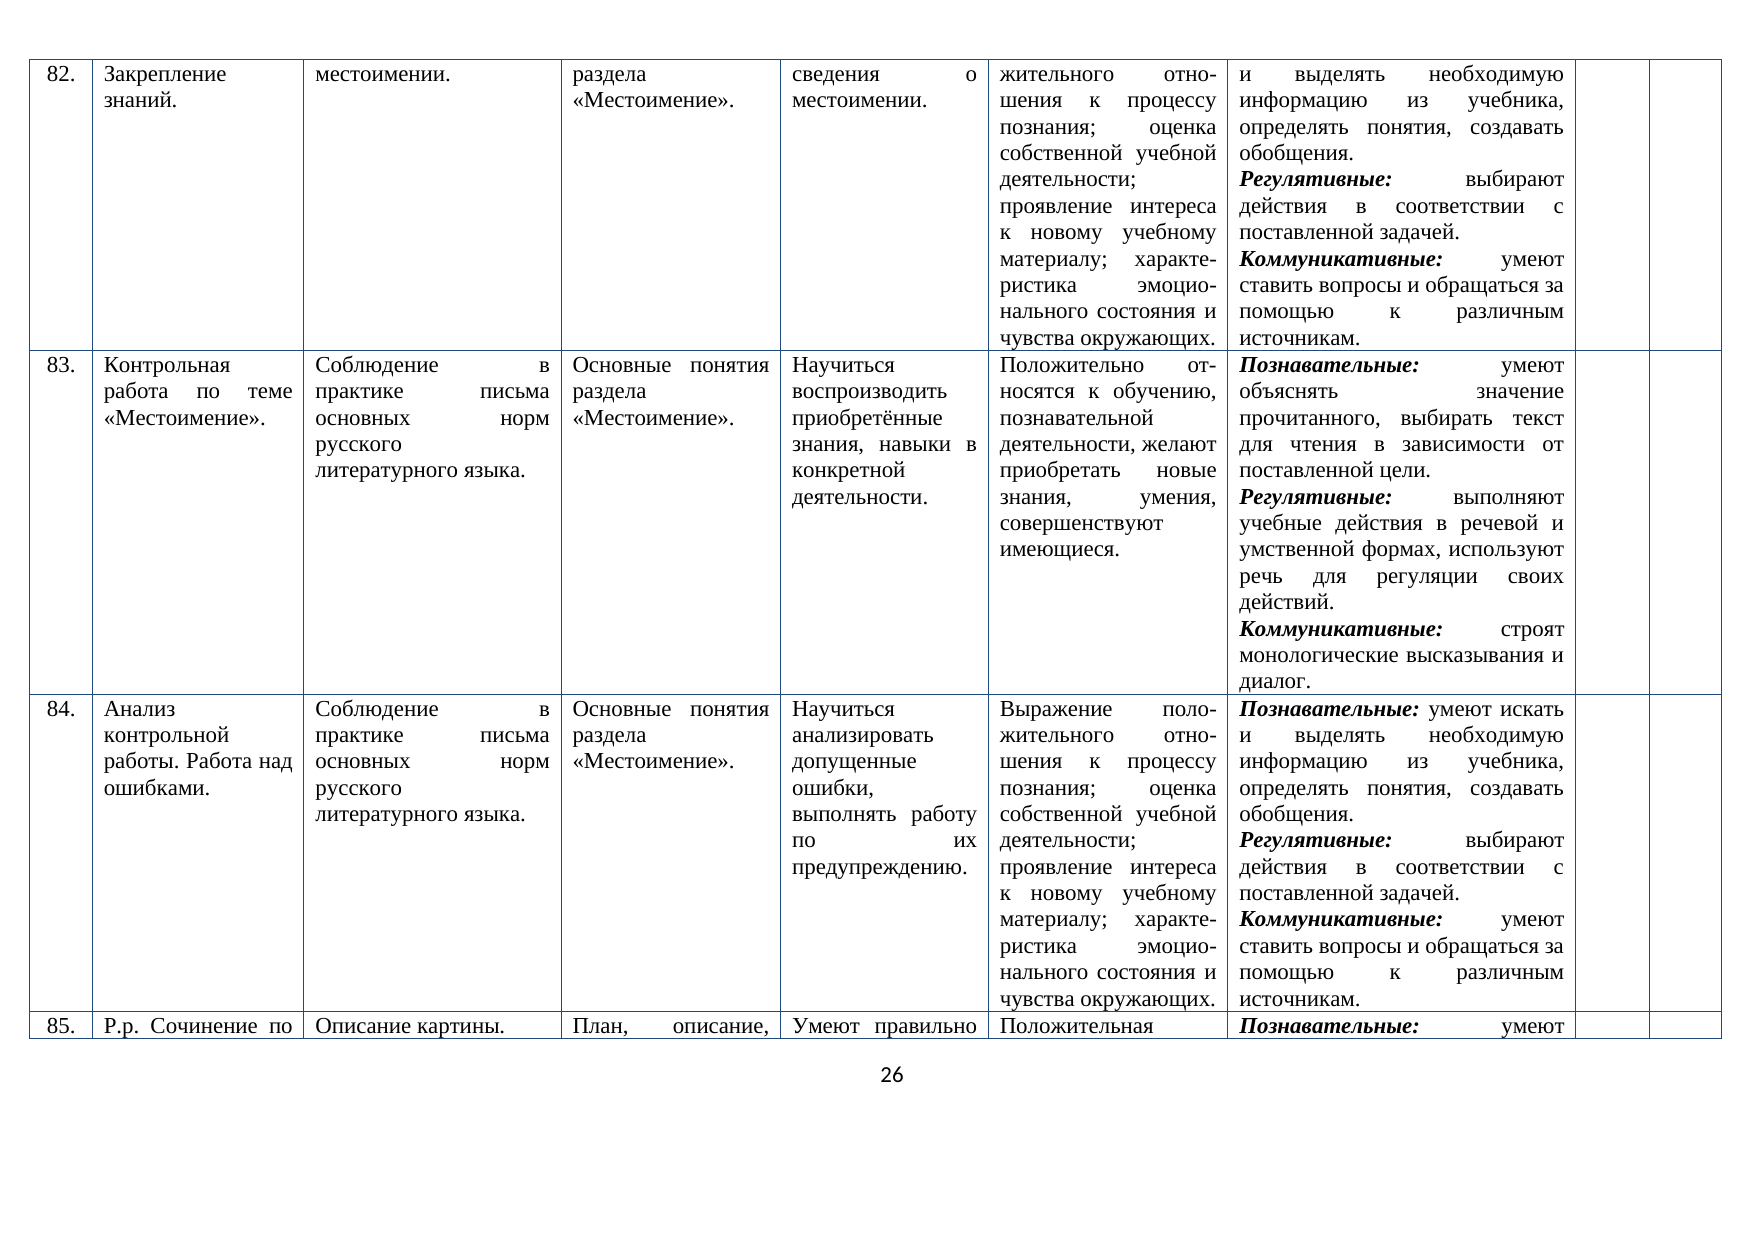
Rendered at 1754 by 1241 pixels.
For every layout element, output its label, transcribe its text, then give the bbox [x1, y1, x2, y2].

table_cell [1228, 60, 1575, 350]
table_cell Контрольная работа по теме «Местоимение». [93, 351, 303, 694]
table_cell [781, 60, 988, 350]
table_cell [1576, 695, 1649, 1011]
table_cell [562, 60, 780, 350]
table_cell 83. [30, 351, 92, 694]
table_cell [1650, 695, 1721, 1011]
table_cell [1650, 60, 1721, 350]
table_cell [989, 60, 1227, 350]
table_cell 84. [30, 695, 92, 1011]
table_cell Анализ контрольной работы. Работа над ошибками. [93, 695, 303, 1011]
table_cell [1650, 1012, 1721, 1038]
table_cell 85. 86. [30, 1012, 92, 1038]
table_cell Соблюдение в практике письма основных норм русского литературного языка. [304, 695, 561, 1011]
table_cell [1576, 1012, 1649, 1038]
table_cell Научиться анализировать допущенные ошибки, выполнять работу по их предупреждению. [781, 695, 988, 1011]
table_cell [1576, 351, 1649, 694]
table_cell Описание картины. [304, 1012, 561, 1038]
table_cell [304, 60, 561, 350]
table_cell 81. 82. [30, 60, 92, 350]
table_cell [1228, 1012, 1575, 1038]
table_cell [562, 1012, 780, 1038]
table_cell [1576, 60, 1649, 350]
table_cell Основные понятия раздела «Местоимение». [562, 695, 780, 1011]
table_cell Положительно от-носятся к обучению, познавательной деятельности, желают приобретать новые знания, умения, совершенствуют имеющиеся. [989, 351, 1227, 694]
table_cell Соблюдение в практике письма основных норм русского литературного языка. [304, 351, 561, 694]
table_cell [989, 1012, 1227, 1038]
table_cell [781, 1012, 988, 1038]
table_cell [93, 60, 303, 350]
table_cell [93, 1012, 303, 1038]
table_cell Научиться воспроизводить приобретённые знания, навыки в конкретной деятельности. [781, 351, 988, 694]
table_cell Основные понятия раздела «Местоимение». [562, 351, 780, 694]
table_cell [1650, 351, 1721, 694]
